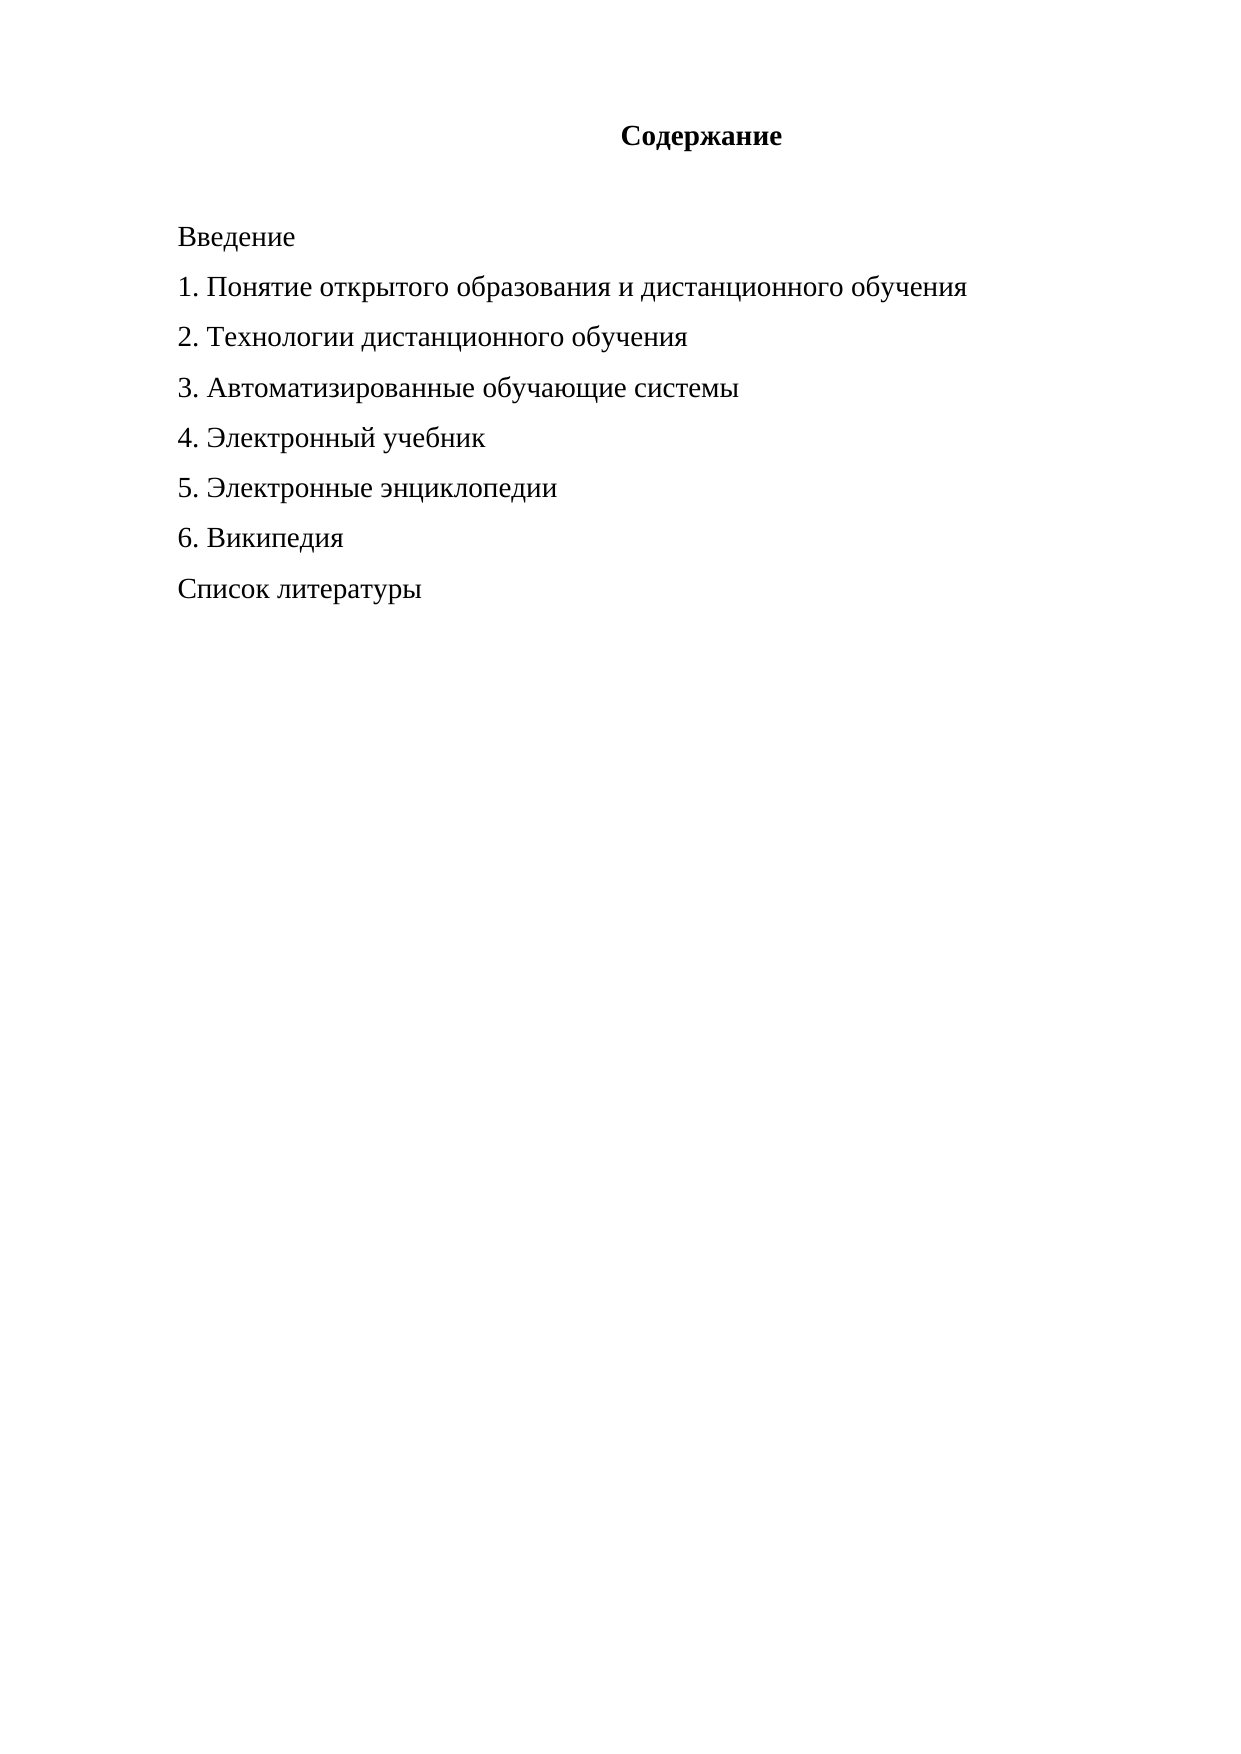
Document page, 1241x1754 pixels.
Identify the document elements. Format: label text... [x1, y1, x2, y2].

text 2. Технологии дистанционного обучения [177, 319, 1152, 353]
text Список литературы [177, 571, 1152, 604]
text 1. Понятие открытого образования и дистанционного обучения [177, 269, 1152, 303]
text 5. Электронные энциклопедии [177, 470, 1152, 504]
text Содержание [177, 118, 1152, 152]
text 3. Автоматизированные обучающие системы [177, 370, 1152, 403]
text 4. Электронный учебник [177, 420, 1152, 453]
text Введение [177, 219, 1152, 252]
text 6. Википедия [177, 521, 1152, 554]
